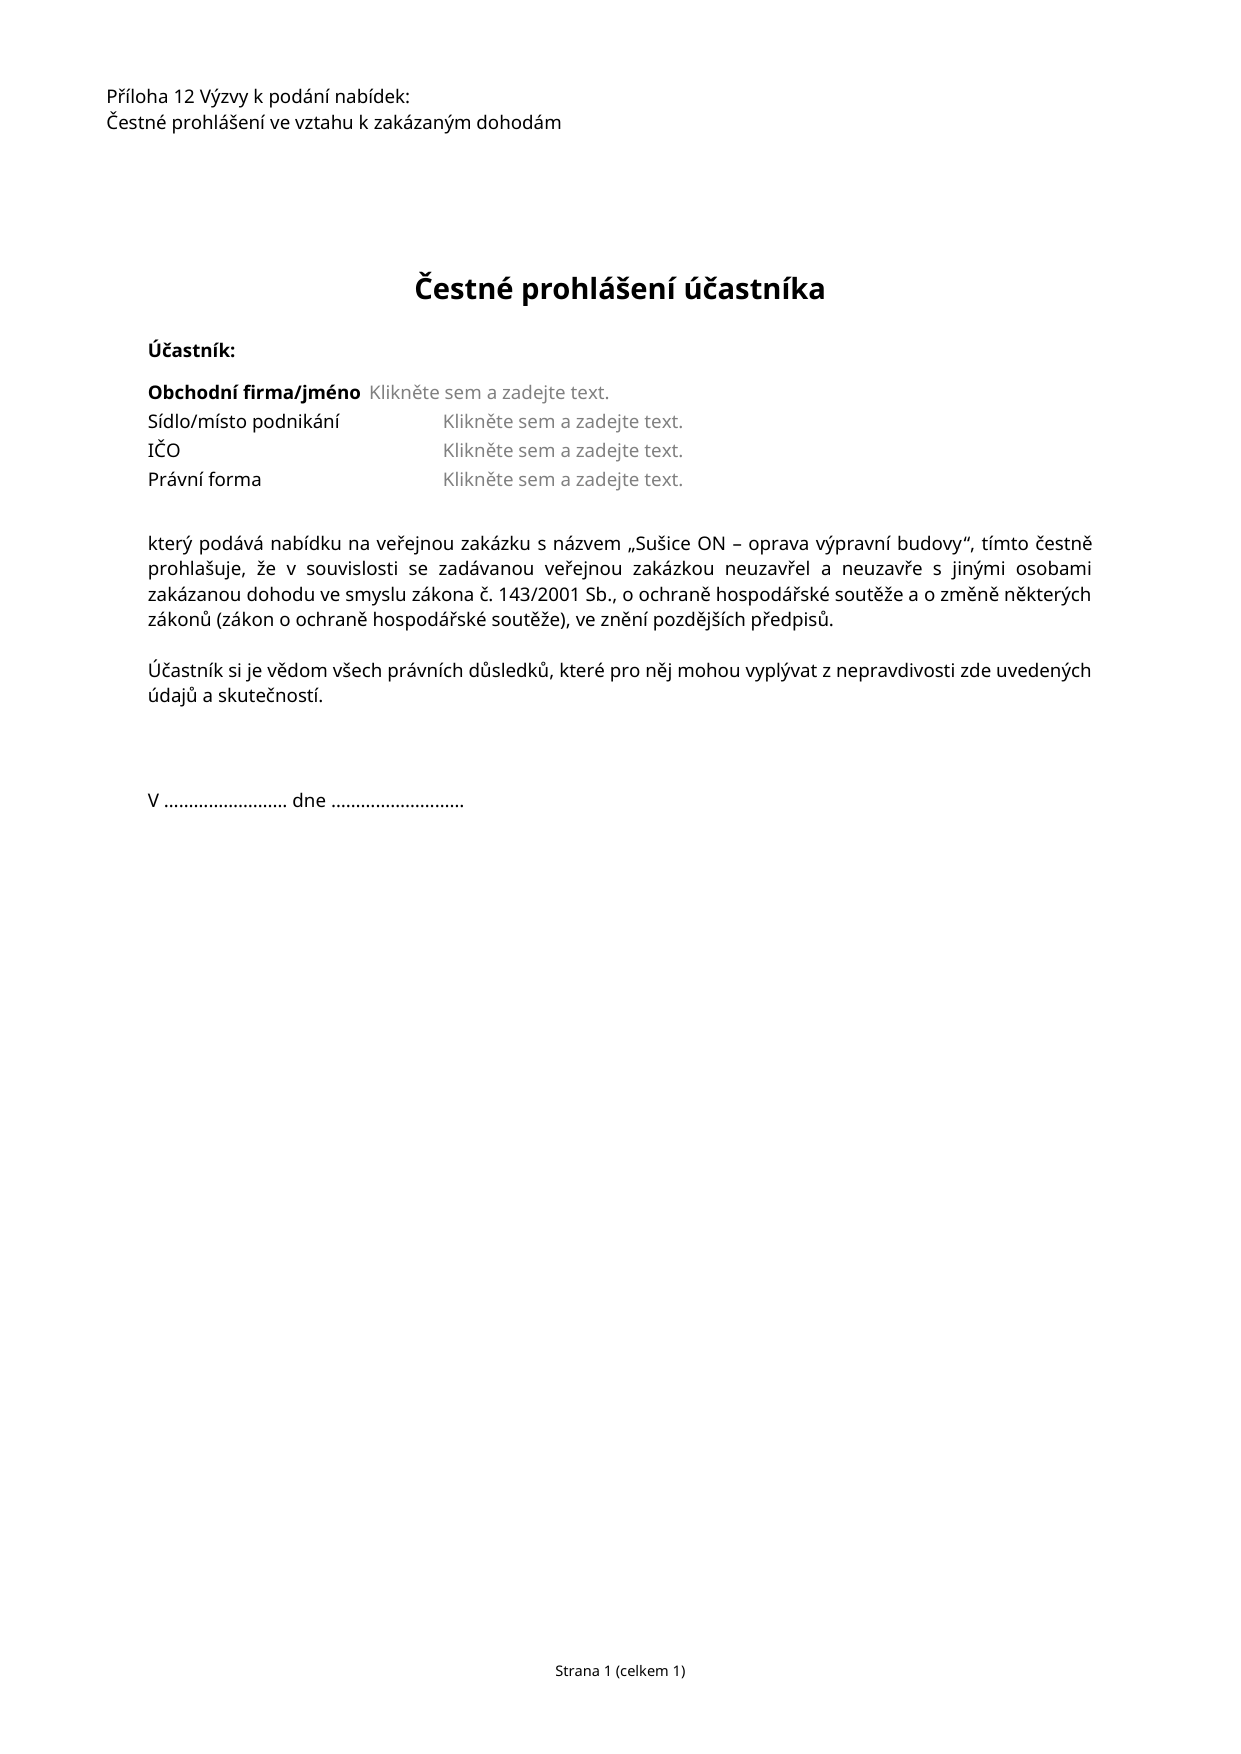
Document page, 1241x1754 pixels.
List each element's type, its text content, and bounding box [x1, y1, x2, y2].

text Právní forma [148, 463, 1093, 492]
text Účastník: [148, 333, 1093, 364]
text Obchodní firma/jméno [148, 376, 1093, 405]
text Účastník si je vědom všech právních důsledků, které pro něj mohou vyplývat z nepravdivosti zde uvedených údajů a skutečností. [148, 657, 1093, 708]
text Sídlo/místo podnikání [148, 405, 1093, 434]
text který podává nabídku na veřejnou zakázku s názvem „Sušice ON – oprava výpravní budovy“, tímto čestně prohlašuje, že v souvislosti se zadávanou veřejnou zakázkou neuzavřel a neuzavře s jinými osobami zakázanou dohodu ve smyslu zákona č. 143/2001 Sb., o ochraně hospodářské soutěže a o změně některých zákonů (zákon o ochraně hospodářské soutěže), ve znění pozdějších předpisů. [148, 530, 1093, 632]
text IČO [148, 434, 1093, 463]
text V ………………….… dne ……………………… [148, 784, 1092, 813]
title Čestné prohlášení účastníka [148, 268, 1093, 308]
